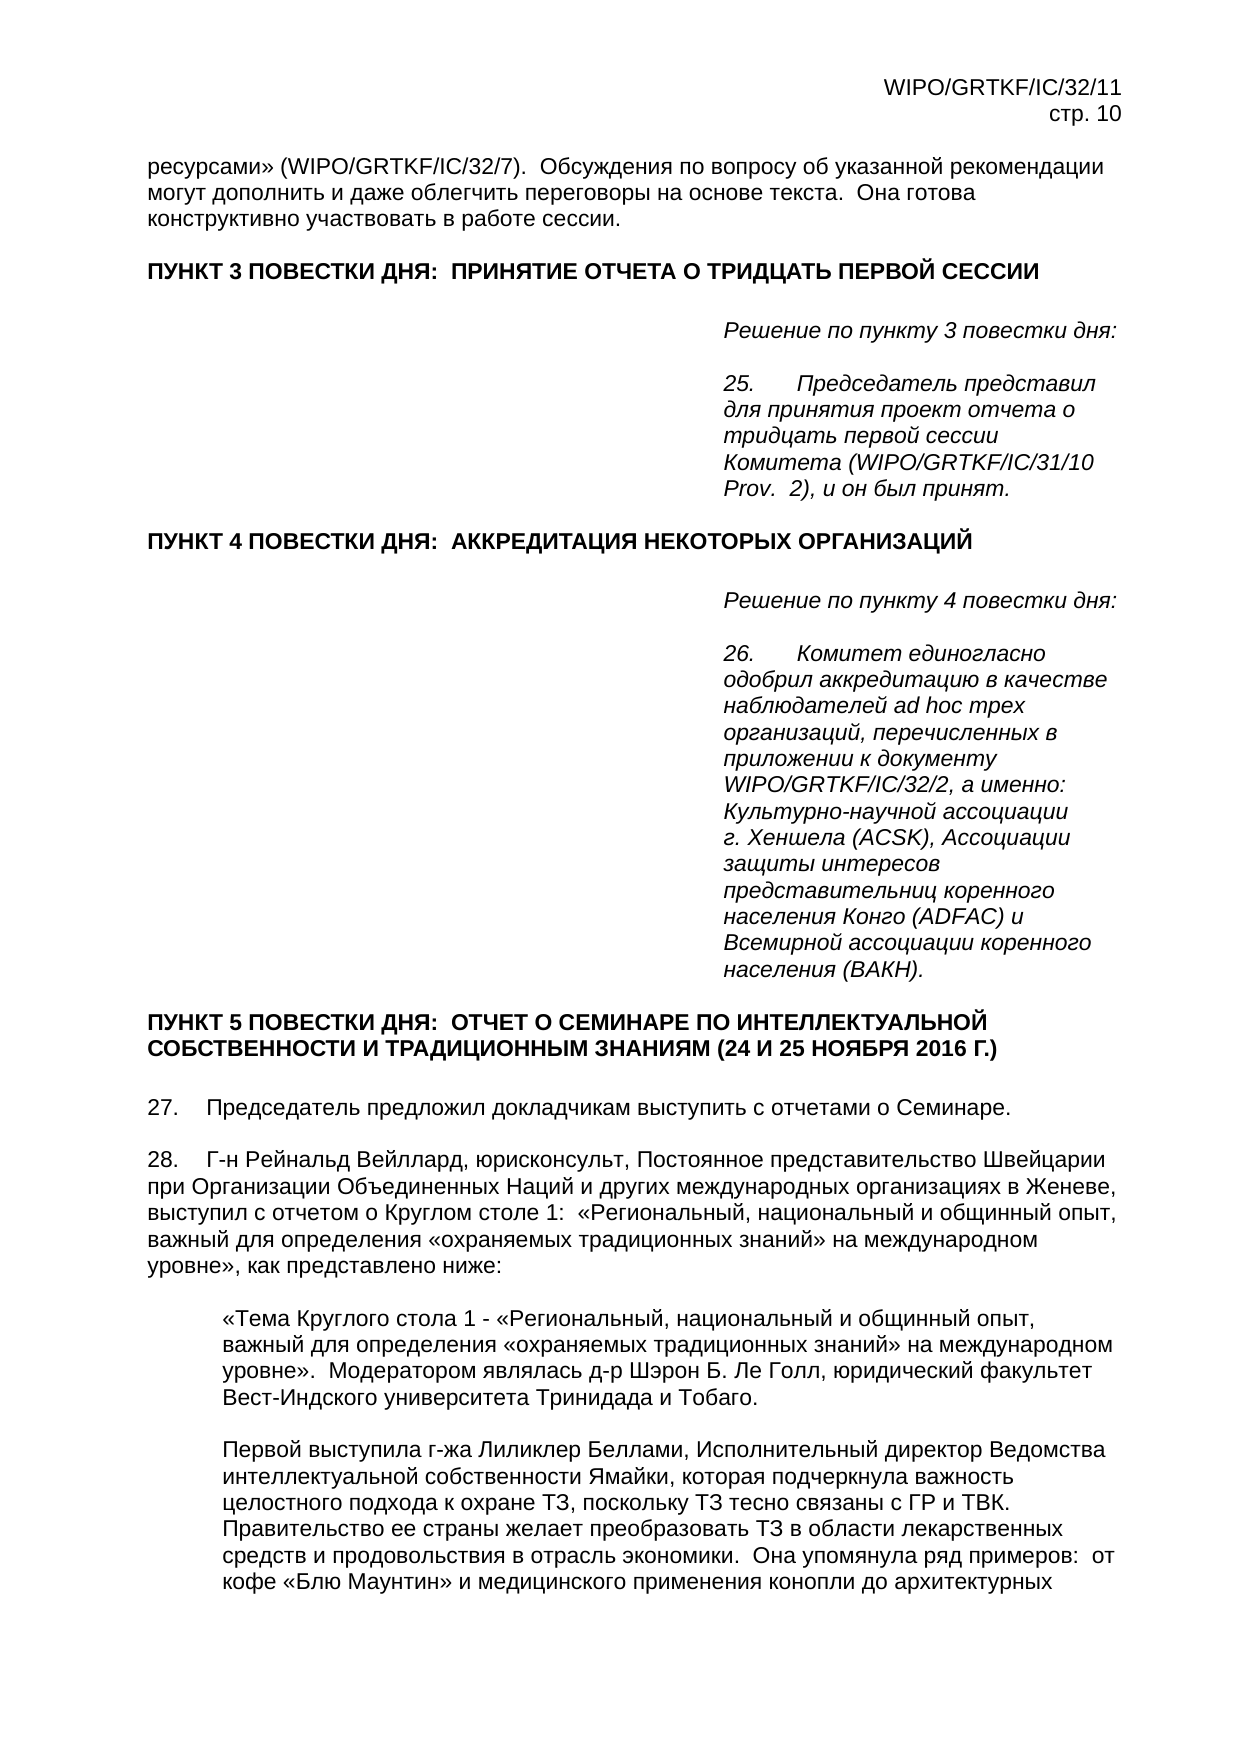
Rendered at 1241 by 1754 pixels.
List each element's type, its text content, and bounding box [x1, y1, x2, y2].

list Решение по пункту 3 повестки дня: [723, 317, 1122, 343]
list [222, 1436, 1122, 1594]
list Председатель предложил докладчикам выступить с отчетами о Семинаре. [147, 1094, 1122, 1120]
list «Тема Круглого стола 1 - «Региональный, национальный и общинный опыт, важный для определения «охраняемых традиционных знаний» на международном уровне». Модератором являлась д-р Шэрон Б. Ле Голл, юридический факультет Вест-Индского университета Тринидада и Тобаго. [222, 1304, 1122, 1410]
subtitle ПУНКТ 5 ПОВЕСТКИ ДНЯ: Отчет о семинаре по интеллектуальной собственности и традиционным знаниям (24 И 25 НОЯБРЯ 2016 Г.) [147, 1008, 1122, 1061]
list Председатель представил для принятия проект отчета о тридцать первой сессии Комитета (WIPO/GRTKF/IC/31/10 Prov. 2), и он был принят. [723, 370, 1122, 501]
list Комитет единогласно одобрил аккредитацию в качестве наблюдателей ad hoc трех организаций, перечисленных в приложении к документу WIPO/GRTKF/IC/32/2, а именно: Культурно-научной ассоциации г. Хеншела (ACSK), Ассоциации защиты интересов представительниц коренного населения Конго (ADFAC) и Всемирной ассоциации коренного населения (ВАКН). [723, 639, 1122, 982]
list Г-н Рейнальд Вейллард, юрисконсульт, Постоянное представительство Швейцарии при Организации Объединенных Наций и других международных организациях в Женеве, выступил с отчетом о Круглом столе 1: «Региональный, национальный и общинный опыт, важный для определения «охраняемых традиционных знаний» на международном уровне», как представлено ниже: [147, 1146, 1122, 1278]
subtitle пункт 3 повестки дня: принятие отчета о тридцать первой сессии [147, 258, 1122, 284]
subtitle пункт 4 повестки дня: аккредитация некоторых организаций [147, 528, 1122, 554]
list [147, 153, 1122, 232]
list Решение по пункту 4 повестки дня: [723, 587, 1122, 613]
